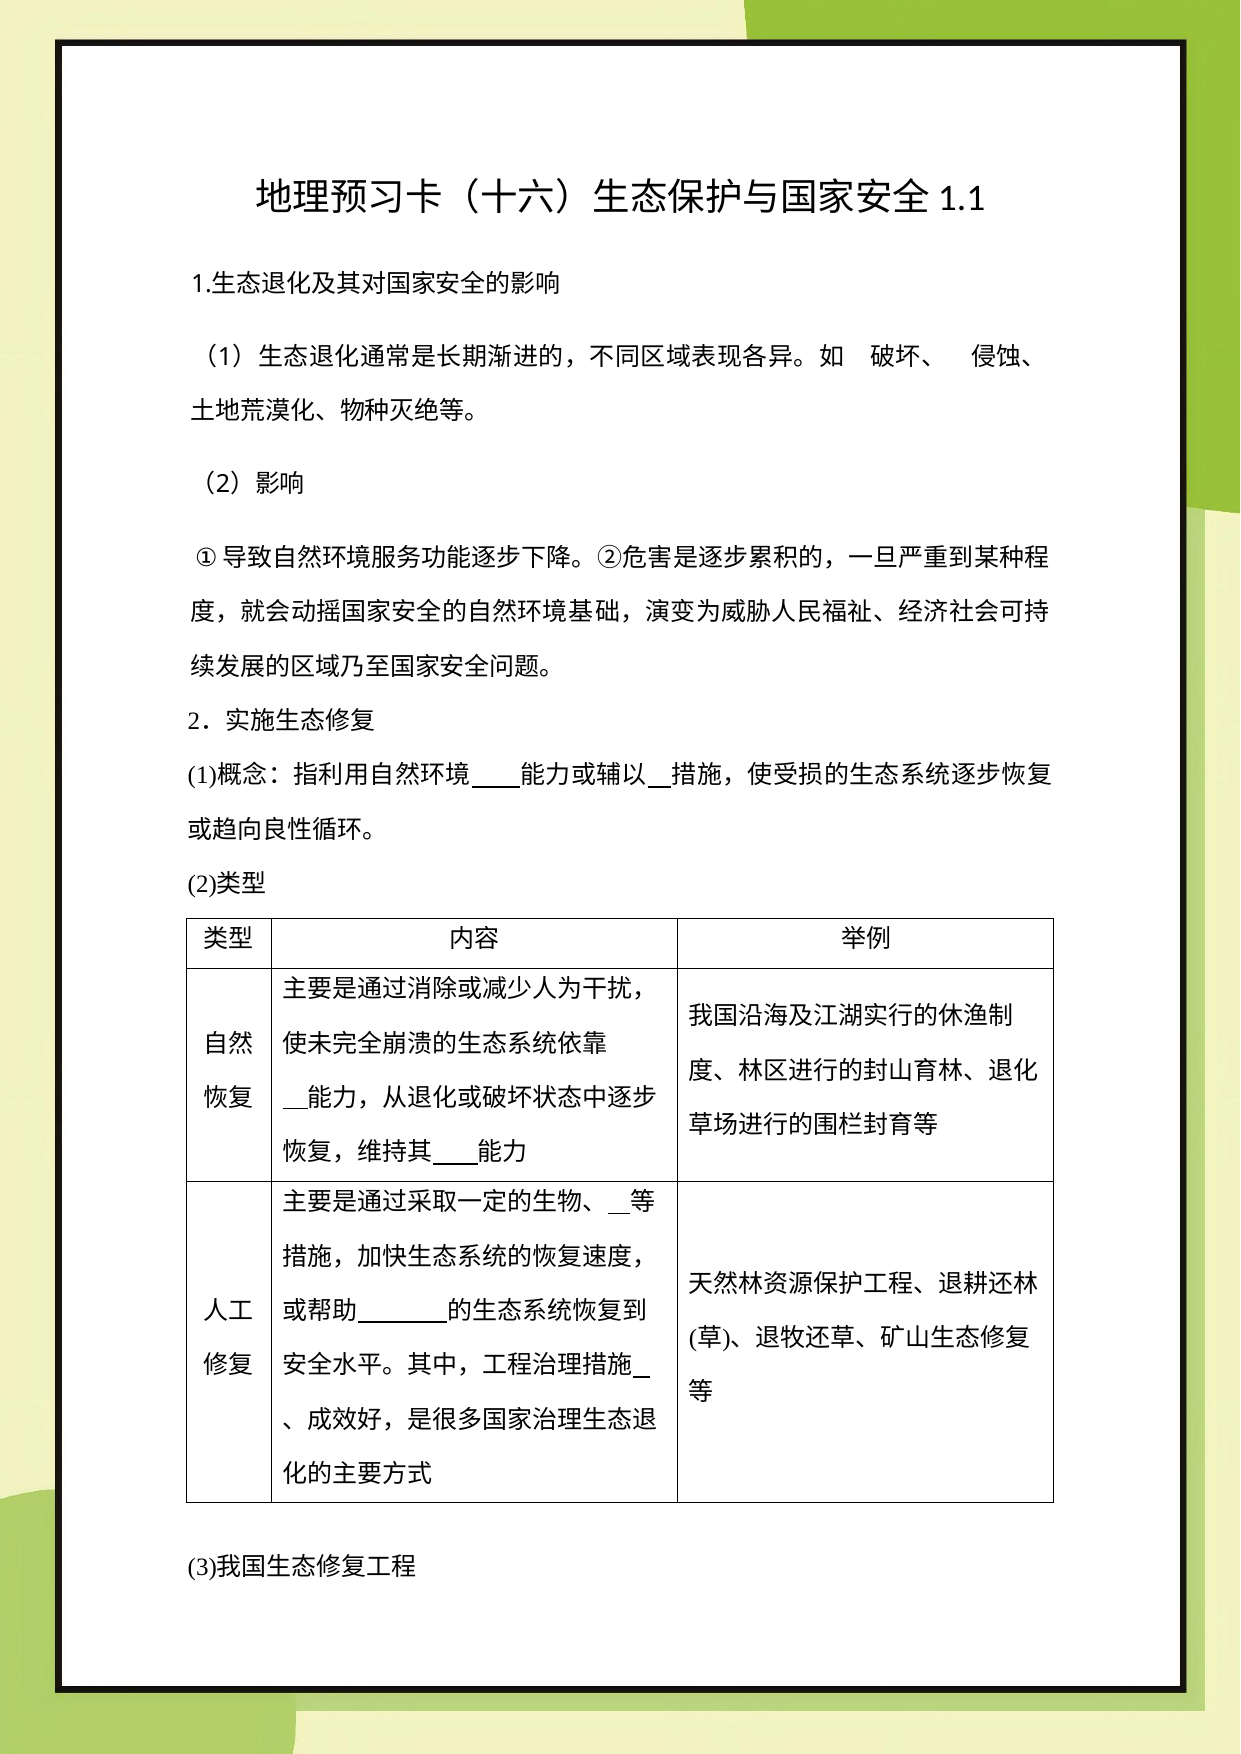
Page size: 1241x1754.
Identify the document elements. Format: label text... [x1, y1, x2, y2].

table_header 举例 [678, 919, 1053, 968]
text (1)概念：指利用自然环境 能力或辅以 措施，使受损的生态系统逐步恢复或趋向良性循环。 [187, 755, 1053, 845]
text (3)我国生态修复工程 [187, 1546, 1053, 1583]
text （1）生态退化通常是长期渐进的，不同区域表现各异。如 破坏、 侵蚀、土地荒漠化、物种灭绝等。 [190, 336, 1047, 427]
table_cell 人工修复 [187, 1182, 271, 1502]
text 1.生态退化及其对国家安全的影响 [191, 263, 1053, 299]
text 2．实施生态修复 [187, 700, 1053, 737]
table_cell 自然恢复 [187, 969, 271, 1181]
table_header 内容 [272, 919, 677, 968]
table_cell 主要是通过采取一定的生物、 等措施，加快生态系统的恢复速度，或帮助 的生态系统恢复到安全水平。其中，工程治理措施 、成效好，是很多国家治理生态退化的主要方式 [272, 1182, 677, 1502]
picture [0, 0, 1241, 1754]
text (2)类型 [187, 863, 1053, 900]
text （2）影响 [191, 464, 1053, 500]
table_cell 我国沿海及江湖实行的休渔制度、林区进行的封山育林、退化草场进行的围栏封育等 [678, 969, 1053, 1181]
table_cell 主要是通过消除或减少人为干扰，使未完全崩溃的生态系统依靠 能力，从退化或破坏状态中逐步恢复，维持其 能力 [272, 969, 677, 1181]
text ①导致自然环境服务功能逐步下降。②危害是逐步累积的，一旦严重到某种程度，就会动摇国家安全的自然环境基础，演变为威胁人民福祉、经济社会可持续发展的区域乃至国家安全问题。 [190, 537, 1051, 682]
table_header 类型 [187, 919, 271, 968]
text 地理预习卡（十六）生态保护与国家安全1.1 [187, 162, 1053, 227]
table_cell 天然林资源保护工程、退耕还林(草)、退牧还草、矿山生态修复等 [678, 1182, 1053, 1502]
